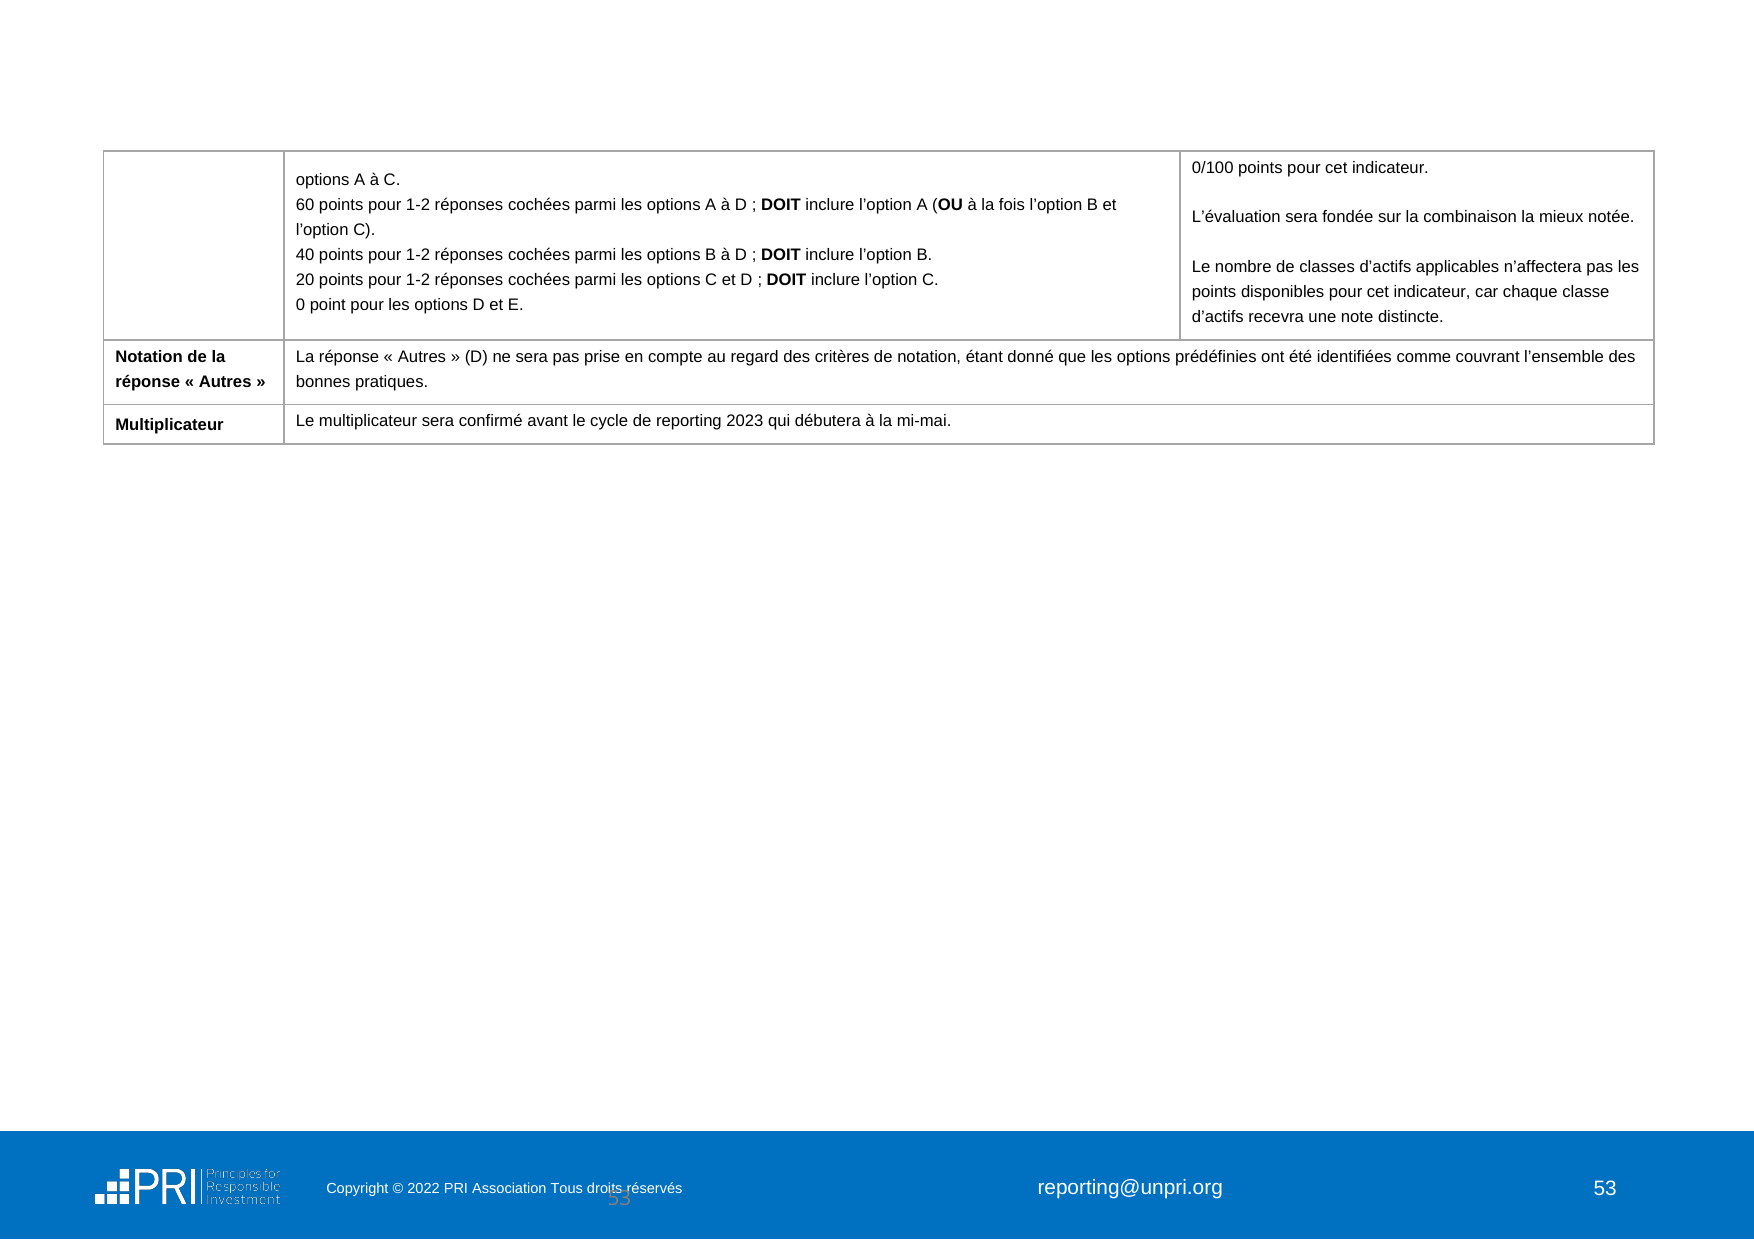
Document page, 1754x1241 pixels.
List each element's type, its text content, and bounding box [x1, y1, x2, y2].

table_cell Le multiplicateur sera confirmé avant le cycle de reporting 2023 qui débutera à la mi-mai. [285, 405, 1653, 443]
picture [92, 1166, 282, 1207]
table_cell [285, 152, 1179, 339]
table_cell La réponse « Autres » (D) ne sera pas prise en compte au regard des critères de notation, étant donné que les options prédéfinies ont été identifiées comme couvrant l’ensemble des bonnes pratiques. [285, 341, 1653, 404]
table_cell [1181, 152, 1653, 339]
table_cell Multiplicateur [104, 405, 283, 443]
table_cell Notation de la réponse « Autres » [104, 341, 283, 404]
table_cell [104, 152, 283, 339]
